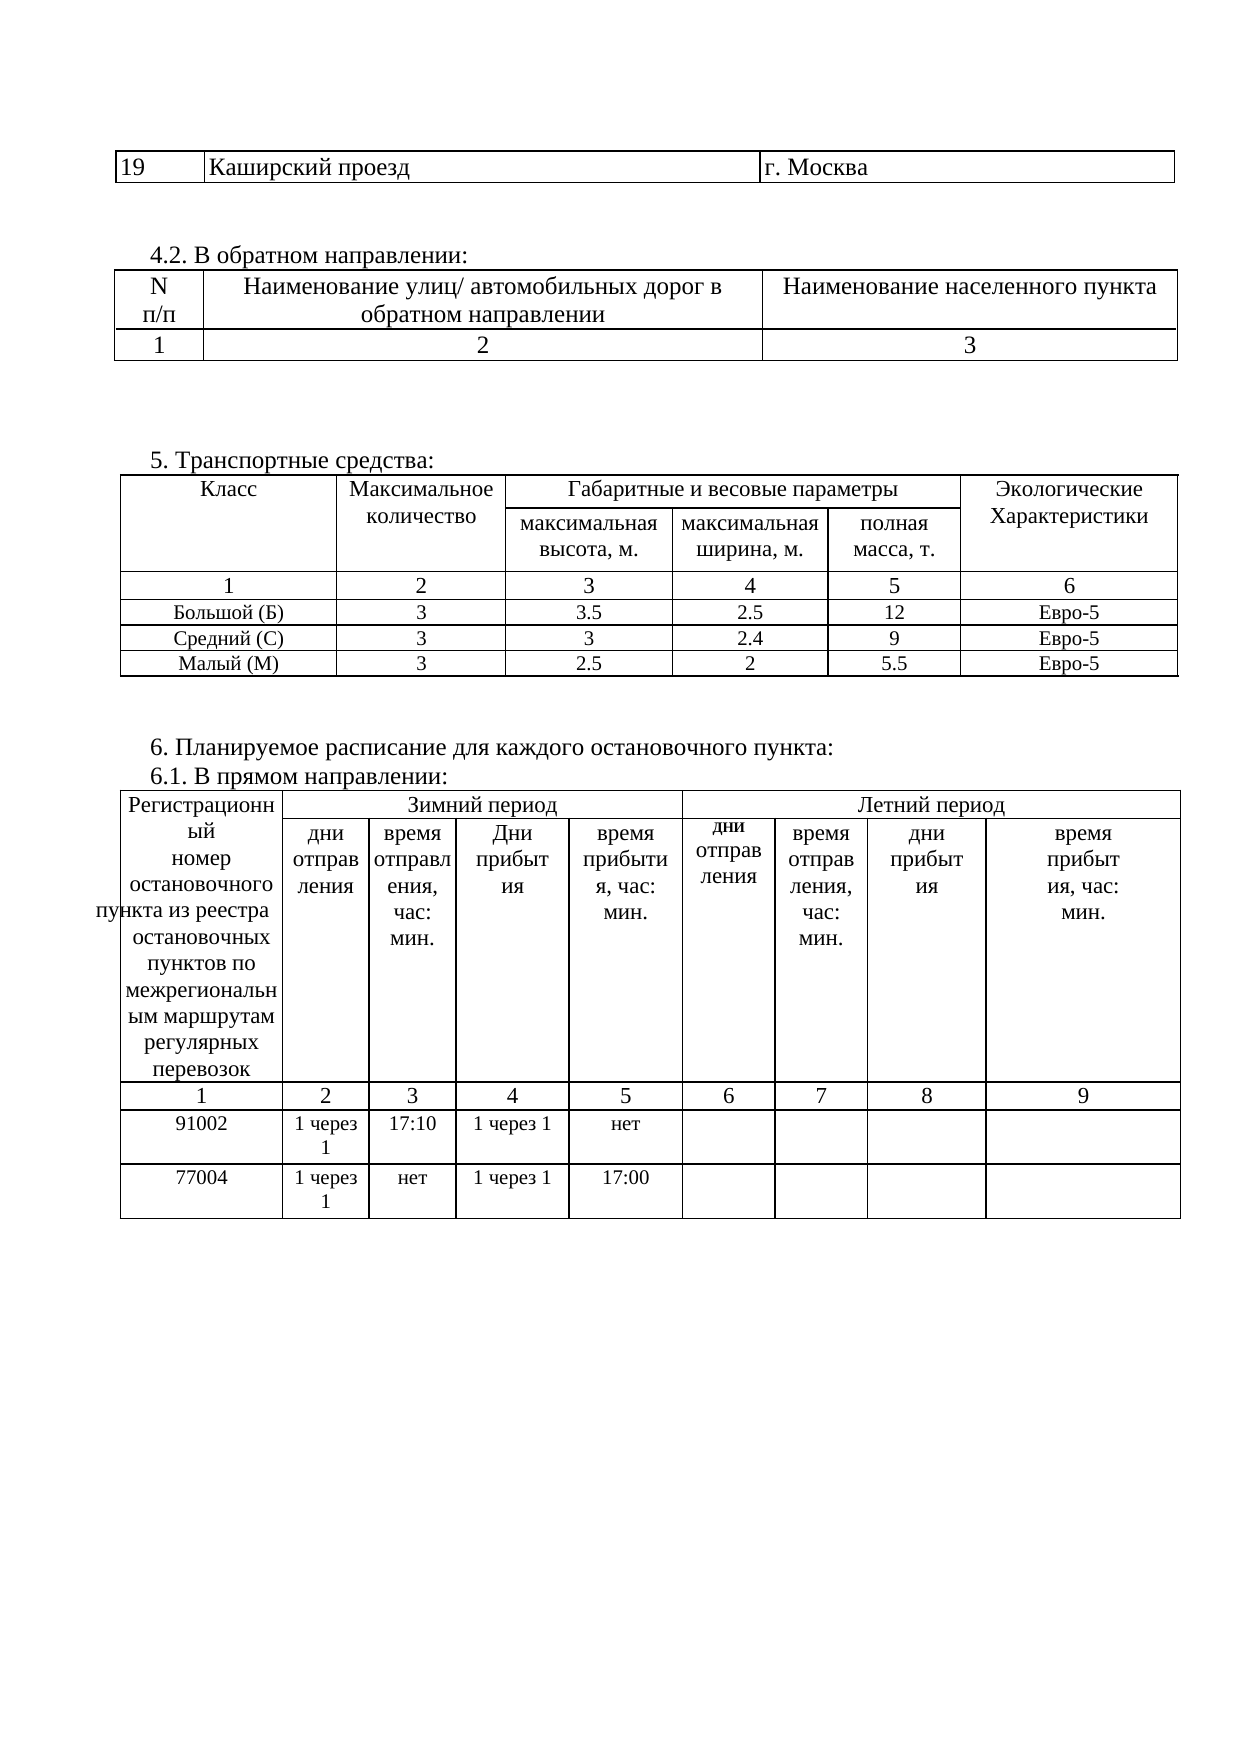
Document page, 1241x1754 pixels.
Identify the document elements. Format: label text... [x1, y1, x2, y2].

table_cell дни прибыт ия [868, 819, 985, 1081]
table_cell 3 [506, 572, 672, 598]
table_cell 2.5 [506, 651, 672, 675]
table_cell 1 через 1 [283, 1111, 368, 1163]
table_cell 1 [121, 572, 336, 598]
table_cell 1 [121, 1083, 282, 1109]
table_cell [987, 1111, 1180, 1163]
table_cell 6 [961, 572, 1177, 598]
table_header Наименование улиц/ автомобильных дорог в обратном направлении [204, 271, 762, 328]
table_cell 3 [763, 328, 1177, 360]
text 4.2. В обратном направлении: [150, 241, 1090, 269]
table_cell 3 [337, 651, 505, 675]
table_header Экологические Характеристики [961, 476, 1177, 571]
table_cell 1 через 1 [457, 1165, 568, 1218]
table_cell Евро-5 [961, 651, 1177, 675]
table_header Габаритные и весовые параметры [506, 476, 960, 507]
table_cell нет [370, 1165, 455, 1218]
table_cell 12 [829, 600, 960, 624]
table_cell 2 [673, 651, 827, 675]
table_cell 5 [829, 572, 960, 598]
table_cell 17:00 [570, 1165, 682, 1218]
table_cell 2.4 [673, 626, 827, 650]
table_header Максимальное количество [337, 476, 505, 571]
table_cell Дни прибыт ия [457, 819, 568, 1081]
table_cell Евро-5 [961, 600, 1177, 624]
table_cell 3 [506, 626, 672, 650]
table_cell Евро-5 [961, 626, 1177, 650]
table_cell 1 через 1 [283, 1165, 368, 1218]
table_cell полная масса, т. [829, 509, 960, 571]
table_cell 77004 [121, 1165, 282, 1218]
table_cell дни отправ ления [283, 819, 368, 1081]
table_cell [776, 1111, 867, 1163]
table_cell [987, 1165, 1180, 1218]
table_cell 2.5 [673, 600, 827, 624]
table_cell 6 [683, 1083, 774, 1109]
table_header Зимний период [283, 791, 682, 817]
table_cell время отправл ения, час: мин. [370, 819, 455, 1081]
table_cell 5.5 [829, 651, 960, 675]
table_cell Каширский проезд [205, 152, 759, 181]
table_cell 7 [776, 1083, 867, 1109]
table_cell ДНИ отправ ления [683, 819, 774, 1081]
table_cell Средний (С) [121, 626, 336, 650]
table_cell 2 [337, 572, 505, 598]
table_cell 8 [868, 1083, 985, 1109]
table_header N п/п [115, 271, 203, 328]
table_cell [683, 1111, 774, 1163]
table_header Класс [121, 476, 336, 571]
table_cell максимальная высота, м. [506, 509, 672, 571]
text 6.1. В прямом направлении: [150, 761, 1090, 789]
table_cell 2 [283, 1083, 368, 1109]
table_cell [868, 1165, 985, 1218]
table_cell [868, 1111, 985, 1163]
table_cell время прибыти я, час: мин. [570, 819, 682, 1081]
table_cell 3 [337, 600, 505, 624]
text 5. Транспортные средства: [150, 445, 1090, 474]
table_cell 91002 [121, 1111, 282, 1163]
table_cell 3 [370, 1083, 455, 1109]
table_cell Малый (М) [121, 651, 336, 675]
table_cell время прибыт ия, час: мин. [987, 819, 1180, 1081]
table_cell [776, 1165, 867, 1218]
table_cell 3 [337, 626, 505, 650]
table_header Регистрационный номер остановочного пункта из реестра остановочных пунктов по межрегиональным маршрутам регулярных перевозок [121, 791, 282, 1081]
table_cell 3.5 [506, 600, 672, 624]
table_cell 4 [457, 1083, 568, 1109]
table_cell 1 через 1 [457, 1111, 568, 1163]
table_cell 17:10 [370, 1111, 455, 1163]
table_cell нет [570, 1111, 682, 1163]
table_cell 5 [570, 1083, 682, 1109]
table_header Наименование населенного пункта [763, 271, 1177, 328]
table_cell [683, 1165, 774, 1218]
table_cell 9 [987, 1083, 1180, 1109]
table_cell 2 [204, 330, 762, 360]
table_cell г. Москва [761, 152, 1174, 181]
table_cell время отправ ления, час: мин. [776, 819, 867, 1081]
text 6. Планируемое расписание для каждого остановочного пункта: [150, 732, 1090, 761]
table_cell 1 [115, 329, 203, 360]
table_cell 19 [117, 152, 204, 181]
table_cell 4 [673, 572, 827, 598]
table_cell Большой (Б) [121, 600, 336, 624]
table_cell максимальная ширина, м. [673, 509, 827, 571]
table_cell 9 [829, 626, 960, 650]
table_header Летний период [683, 791, 1180, 817]
